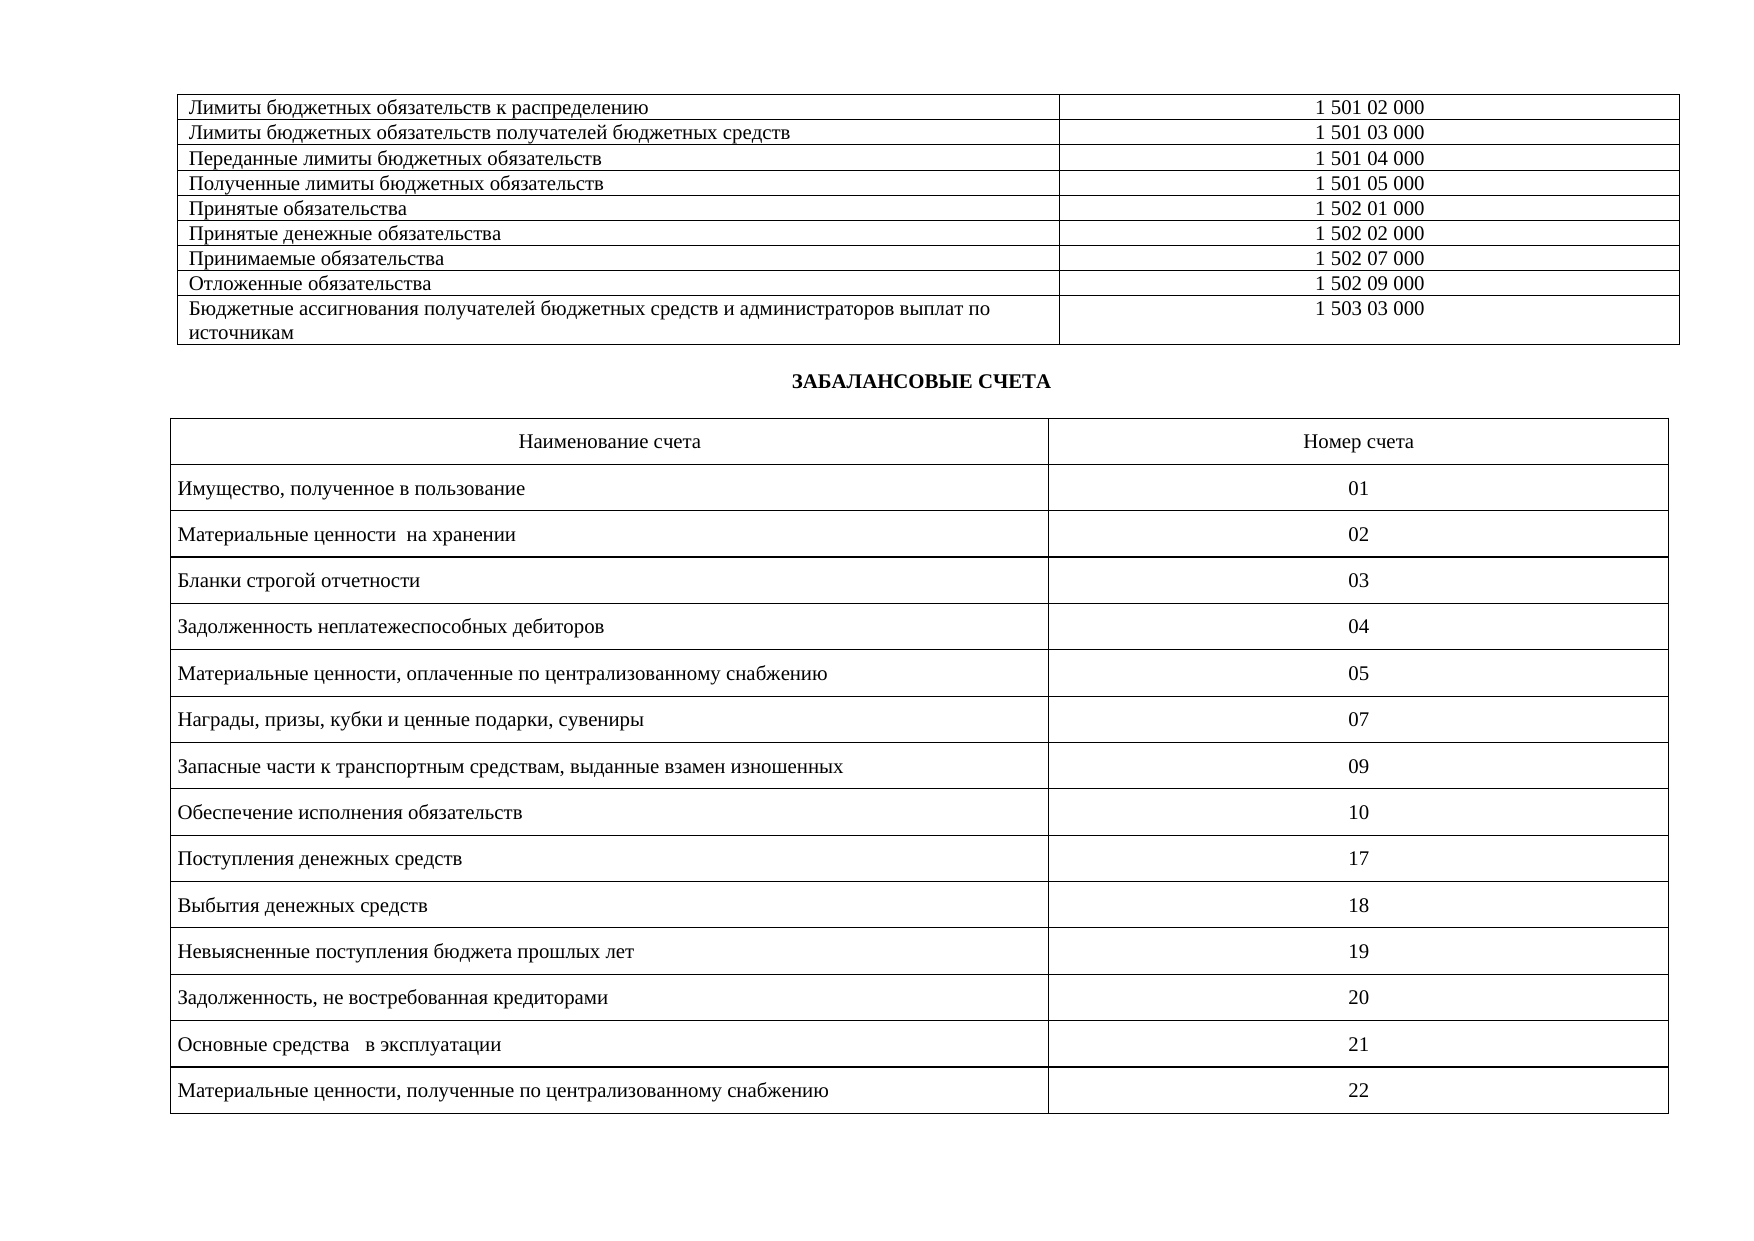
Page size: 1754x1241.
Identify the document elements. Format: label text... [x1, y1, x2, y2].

table_cell Отложенные обязательства [178, 271, 1059, 295]
table_cell 1 502 09 000 [1060, 271, 1679, 295]
table_cell Лимиты бюджетных обязательств к распределению [178, 95, 1059, 119]
table_cell 1 501 03 000 [1060, 120, 1679, 144]
table_cell 05 [1049, 650, 1668, 696]
table_cell 02 [1049, 511, 1668, 556]
table_cell 07 [1049, 697, 1668, 742]
table_cell Невыясненные поступления бюджета прошлых лет [171, 928, 1048, 974]
table_cell Бланки строгой отчетности [171, 558, 1048, 603]
table_cell 10 [1049, 789, 1668, 834]
table_cell 17 [1049, 836, 1668, 881]
table_cell Имущество, полученное в пользование [171, 465, 1048, 510]
table_cell 1 501 02 000 [1060, 95, 1679, 119]
table_cell 1 501 05 000 [1060, 171, 1679, 194]
table_cell Задолженность, не востребованная кредиторами [171, 975, 1048, 1020]
table_cell Задолженность неплатежеспособных дебиторов [171, 604, 1048, 649]
table_cell Бюджетные ассигнования получателей бюджетных средств и администраторов выплат по источникам [178, 296, 1059, 344]
table_cell Награды, призы, кубки и ценные подарки, сувениры [171, 697, 1048, 742]
table_cell Полученные лимиты бюджетных обязательств [178, 171, 1059, 194]
table_cell Принятые денежные обязательства [178, 221, 1059, 245]
table_cell Обеспечение исполнения обязательств [171, 789, 1048, 834]
table_cell 22 [1049, 1068, 1668, 1113]
table_cell 1 502 02 000 [1060, 221, 1679, 245]
table_cell Переданные лимиты бюджетных обязательств [178, 145, 1059, 169]
table_cell 1 502 01 000 [1060, 196, 1679, 220]
table_cell Выбытия денежных средств [171, 882, 1048, 927]
table_cell Основные средства в эксплуатации [171, 1021, 1048, 1066]
table_cell 19 [1049, 928, 1668, 974]
table_cell Материальные ценности, оплаченные по централизованному снабжению [171, 650, 1048, 696]
table_cell 1 502 07 000 [1060, 246, 1679, 270]
table_header Номер счета [1049, 419, 1668, 464]
table_cell 09 [1049, 743, 1668, 788]
table_cell Материальные ценности, полученные по централизованному снабжению [171, 1068, 1048, 1113]
text ЗАБАЛАНСОВЫЕ СЧЕТА [177, 345, 1665, 393]
table_cell Материальные ценности на хранении [171, 511, 1048, 556]
table_cell Лимиты бюджетных обязательств получателей бюджетных средств [178, 120, 1059, 144]
table_cell 03 [1049, 558, 1668, 603]
table_cell 1 503 03 000 [1060, 296, 1679, 344]
table_cell 04 [1049, 604, 1668, 649]
table_cell Принятые обязательства [178, 196, 1059, 220]
table_cell 1 501 04 000 [1060, 145, 1679, 169]
table_cell 18 [1049, 882, 1668, 927]
table_cell 21 [1049, 1021, 1668, 1066]
table_cell Принимаемые обязательства [178, 246, 1059, 270]
table_cell 20 [1049, 975, 1668, 1020]
table_header Наименование счета [171, 419, 1048, 464]
table_cell 01 [1049, 465, 1668, 510]
table_cell Запасные части к транспортным средствам, выданные взамен изношенных [171, 743, 1048, 788]
table_cell Поступления денежных средств [171, 836, 1048, 881]
